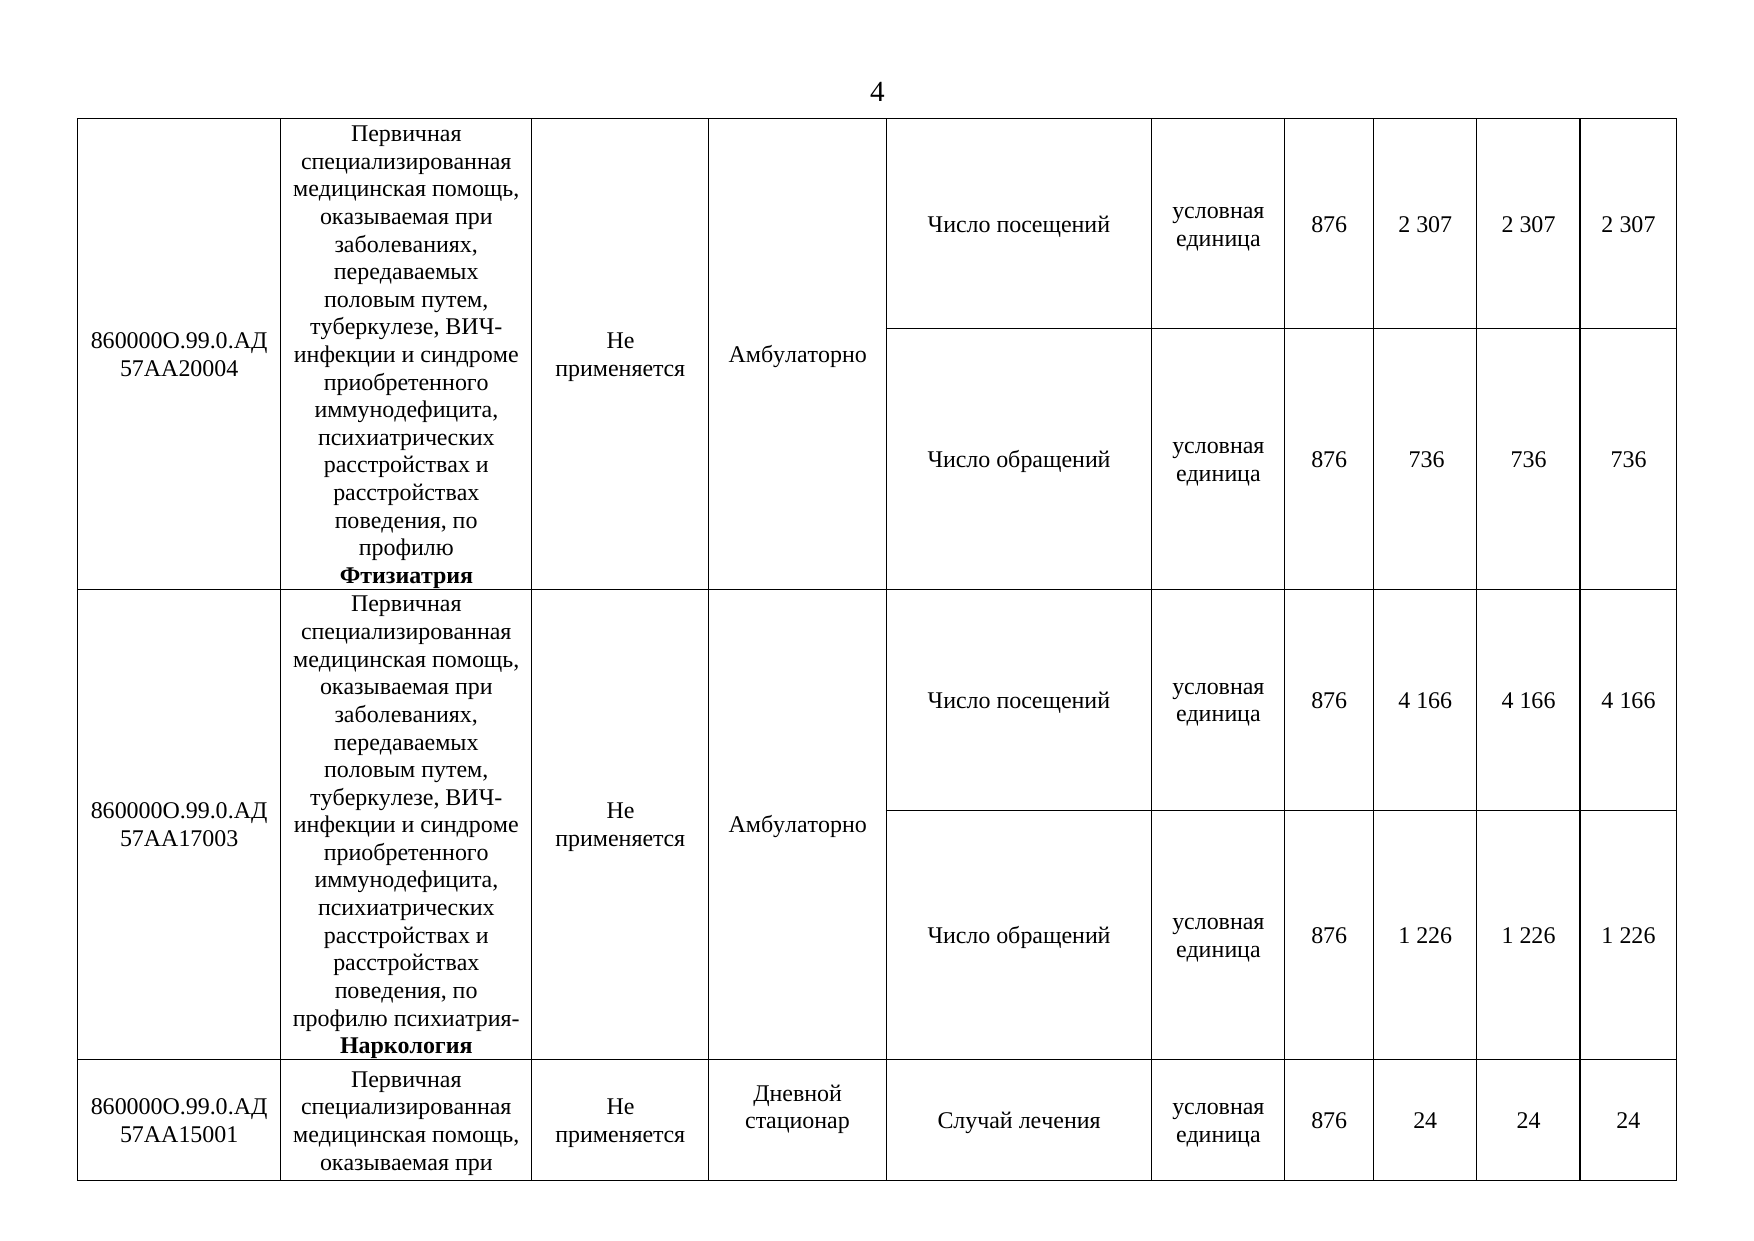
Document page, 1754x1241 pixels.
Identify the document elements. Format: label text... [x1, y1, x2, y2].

table_cell 24 [1581, 1060, 1676, 1180]
table_cell условная единица [1152, 1060, 1284, 1180]
table_cell Число посещений [887, 590, 1151, 809]
table_cell 876 [1285, 329, 1373, 588]
table_cell Число обращений [887, 329, 1151, 588]
table_cell Не применяется [532, 590, 708, 1059]
table_cell 4 166 [1581, 590, 1676, 809]
table_cell Не применяется [532, 1060, 708, 1180]
table_cell 1 226 [1477, 811, 1579, 1059]
table_cell 876 [1285, 119, 1373, 328]
table_cell условная единица [1152, 329, 1284, 588]
table_cell Амбулаторно [709, 590, 886, 1059]
table_cell 876 [1285, 1060, 1373, 1180]
table_cell Число посещений [887, 119, 1151, 328]
table_cell Число обращений [887, 811, 1151, 1059]
table_cell 2 307 [1374, 119, 1476, 328]
table_cell Первичная специализированная медицинская помощь, оказываемая при заболеваниях, передаваемых половым путем, туберкулезе, ВИЧ-инфекции и синдроме приобретенного иммунодефицита, психиатрических расстройствах и расстройствах поведения, по профилю Фтизиатрия [281, 119, 531, 588]
table_cell условная единица [1152, 590, 1284, 809]
table_cell 736 [1581, 329, 1676, 588]
table_cell 1 226 [1374, 811, 1476, 1059]
table_cell 876 [1285, 811, 1373, 1059]
table_cell 860000О.99.0.АД57АА20004 [78, 119, 280, 588]
table_cell 2 307 [1581, 119, 1676, 328]
table_cell Дневной стационар [709, 1060, 886, 1180]
table_cell условная единица [1152, 119, 1284, 328]
table_cell условная единица [1152, 811, 1284, 1059]
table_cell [78, 1060, 280, 1180]
table_cell 24 [1477, 1060, 1579, 1180]
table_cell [281, 1060, 531, 1180]
table_cell 4 166 [1477, 590, 1579, 809]
table_cell 4 166 [1374, 590, 1476, 809]
table_cell 1 226 [1581, 811, 1676, 1059]
table_cell Не применяется [532, 119, 708, 588]
table_cell 736 [1374, 329, 1476, 588]
table_cell Амбулаторно [709, 119, 886, 588]
table_cell 860000О.99.0.АД57АА17003 [78, 590, 280, 1059]
table_cell 2 307 [1477, 119, 1579, 328]
table_cell Случай лечения [887, 1060, 1151, 1180]
table_cell 876 [1285, 590, 1373, 809]
table_cell 24 [1374, 1060, 1476, 1180]
table_cell 736 [1477, 329, 1579, 588]
